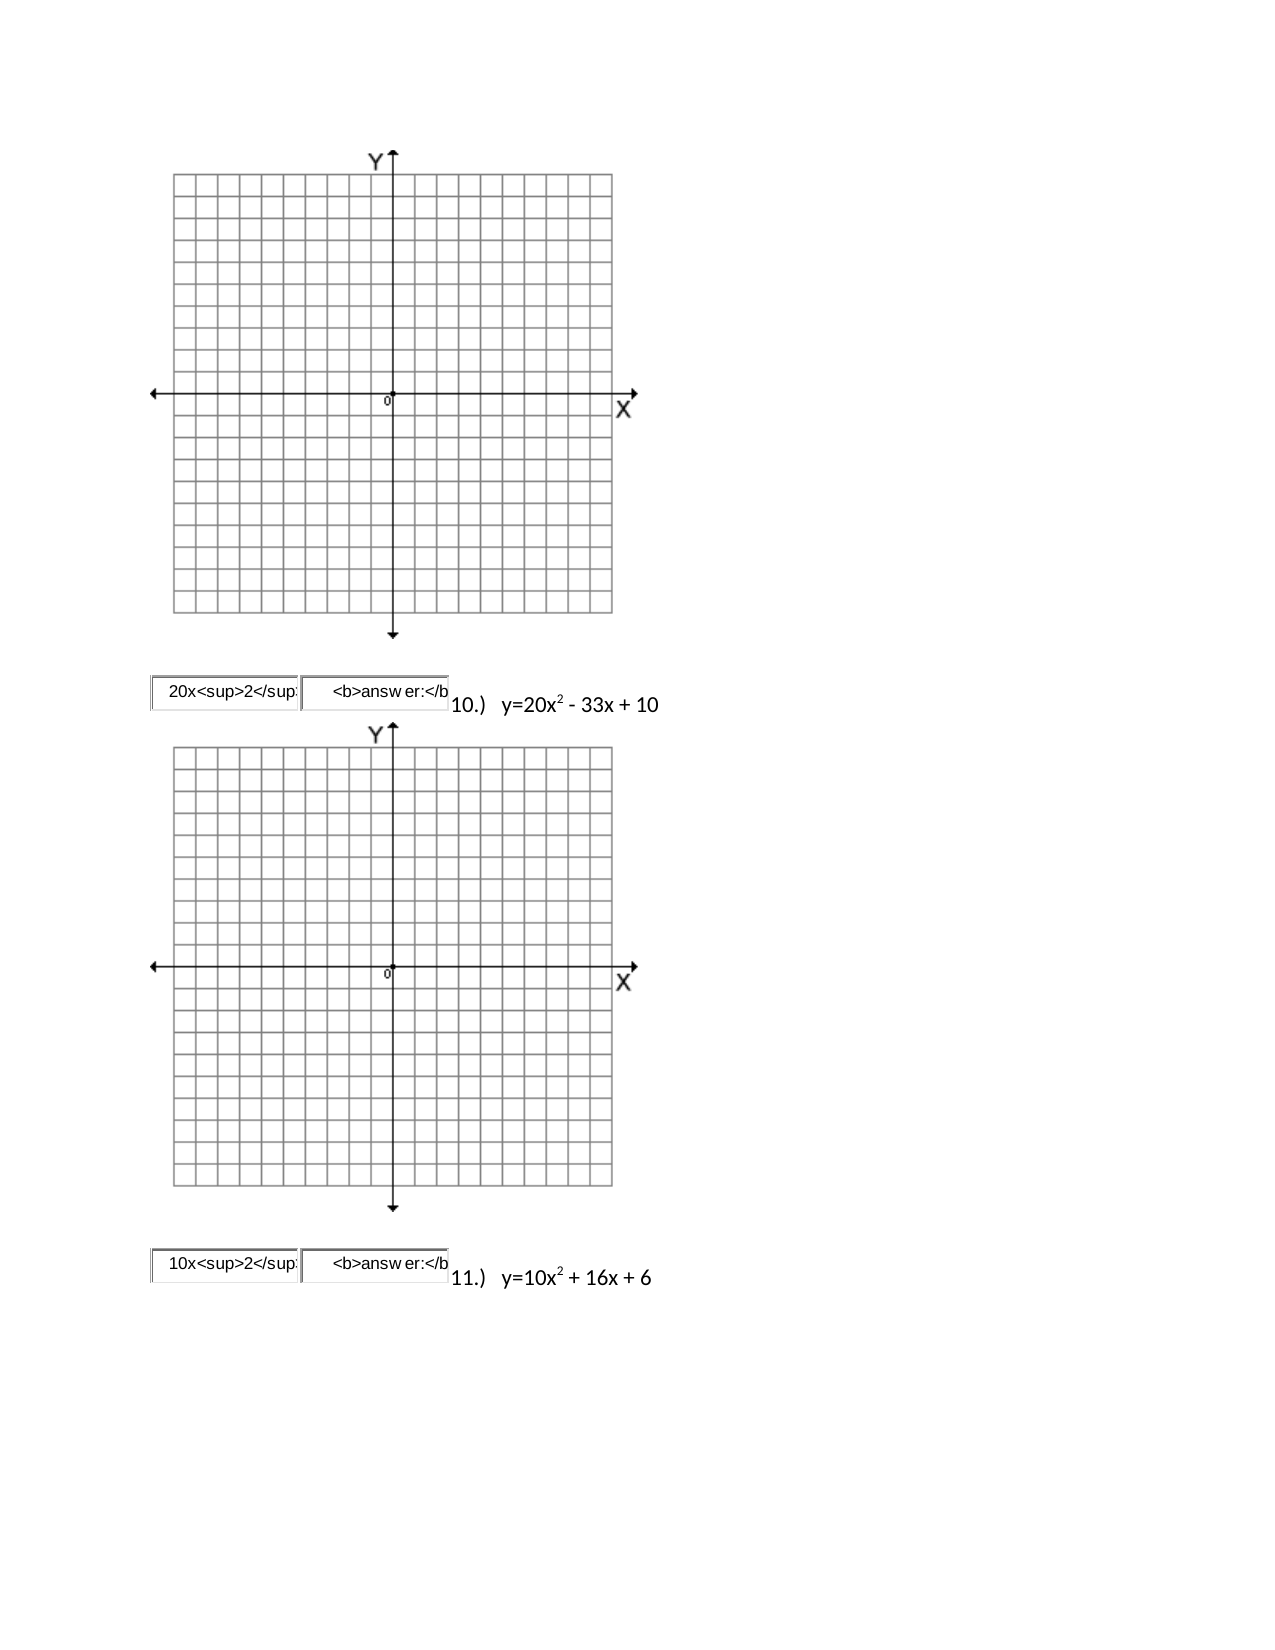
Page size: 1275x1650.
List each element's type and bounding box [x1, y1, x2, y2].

picture [150, 722, 638, 1212]
text [150, 150, 1125, 1291]
picture [150, 150, 638, 639]
